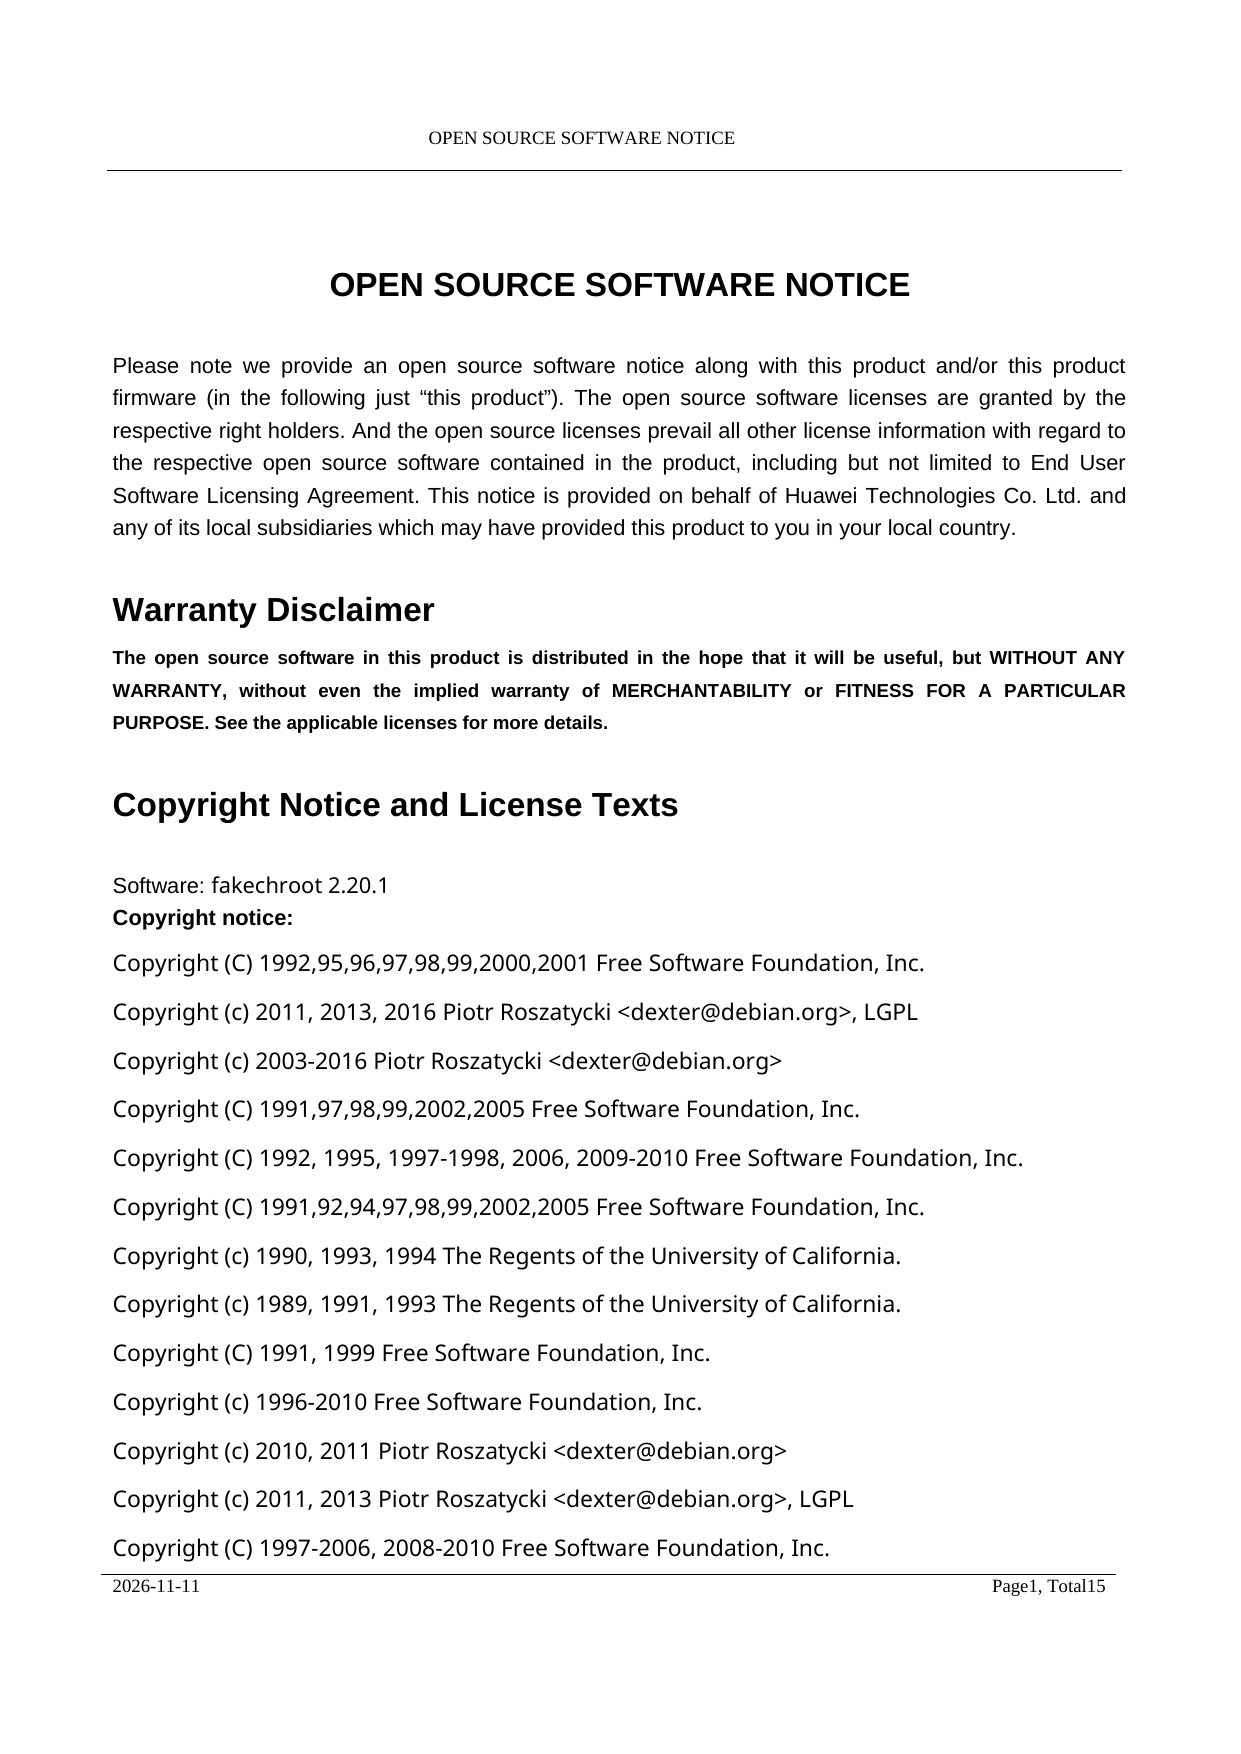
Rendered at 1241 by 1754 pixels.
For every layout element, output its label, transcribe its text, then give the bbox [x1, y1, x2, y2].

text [112, 947, 1128, 1564]
text Copyright notice: [112, 901, 1128, 934]
text Copyright Notice and License Texts [112, 771, 1128, 836]
text Warranty Disclaimer [112, 576, 1128, 641]
text The open source software in this product is distributed in the hope that it will be useful, but WITHOUT ANY WARRANTY, without even the implied warranty of MERCHANTABILITY or FITNESS FOR A PARTICULAR PURPOSE. See the applicable licenses for more details. [112, 641, 1128, 739]
text Software: fakechroot 2.20.1 [112, 869, 1128, 901]
text OPEN SOURCE SOFTWARE NOTICE [112, 251, 1128, 316]
text Please note we provide an open source software notice along with this product and/or this product firmware (in the following just “this product”). The open source software licenses are granted by the respective right holders. And the open source licenses prevail all other license information with regard to the respective open source software contained in the product, including but not limited to End User Software Licensing Agreement. This notice is provided on behalf of Huawei Technologies Co. Ltd. and any of its local subsidiaries which may have provided this product to you in your local country. [112, 349, 1128, 544]
